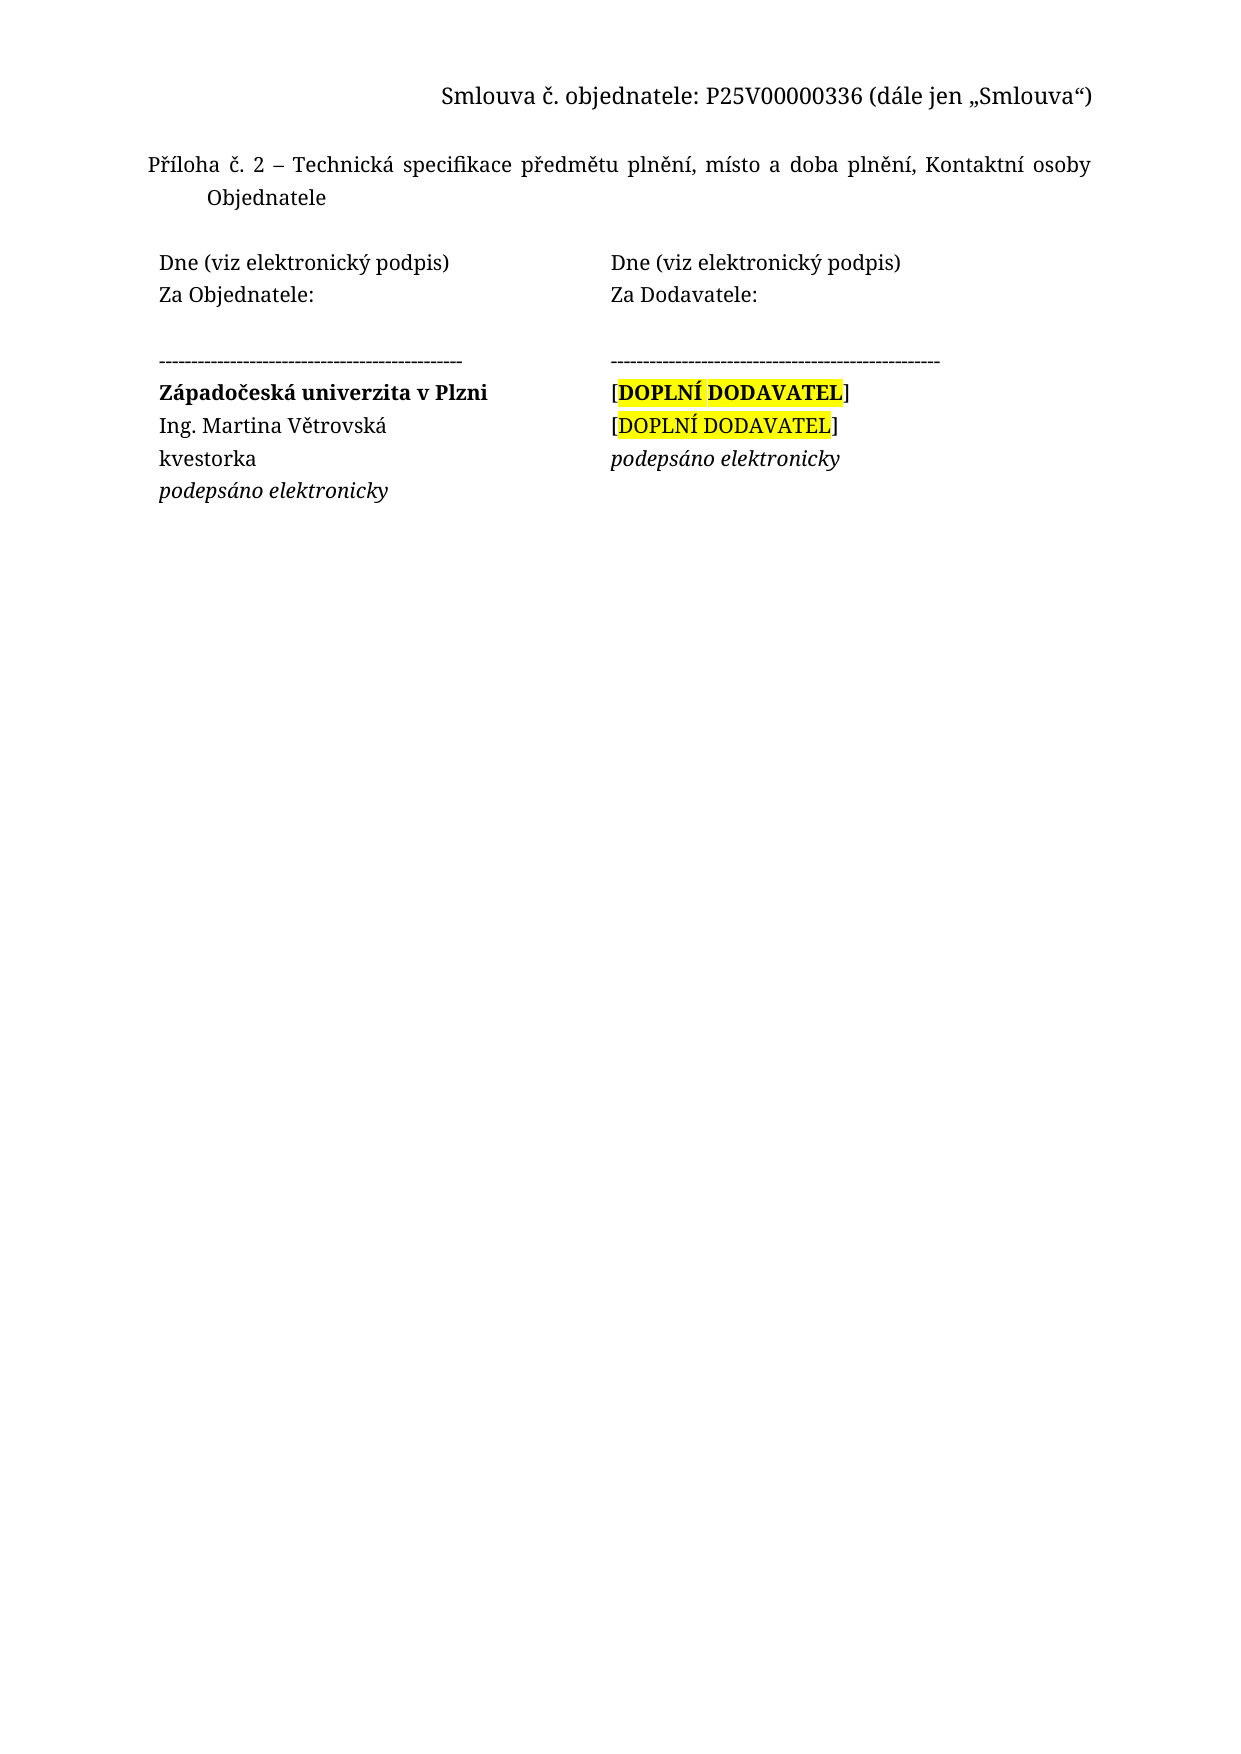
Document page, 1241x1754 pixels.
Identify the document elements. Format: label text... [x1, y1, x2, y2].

table_header Dne (viz elektronický podpis) Za Objednatele: ----------------------------------------------- Západočeská univerzita v Plzni Ing. Martina Větrovská kvestorka podepsáno elektronicky [148, 248, 599, 508]
table_header Dne (viz elektronický podpis) Za Dodavatele: --------------------------------------------------- [DOPLNÍ DODAVATEL] [DOPLNÍ DODAVATEL] podepsáno elektronicky [599, 248, 1051, 508]
text Příloha č. 2 – Technická specifikace předmětu plnění, místo a doba plnění, Kontaktní osoby Objednatele [148, 150, 1093, 211]
